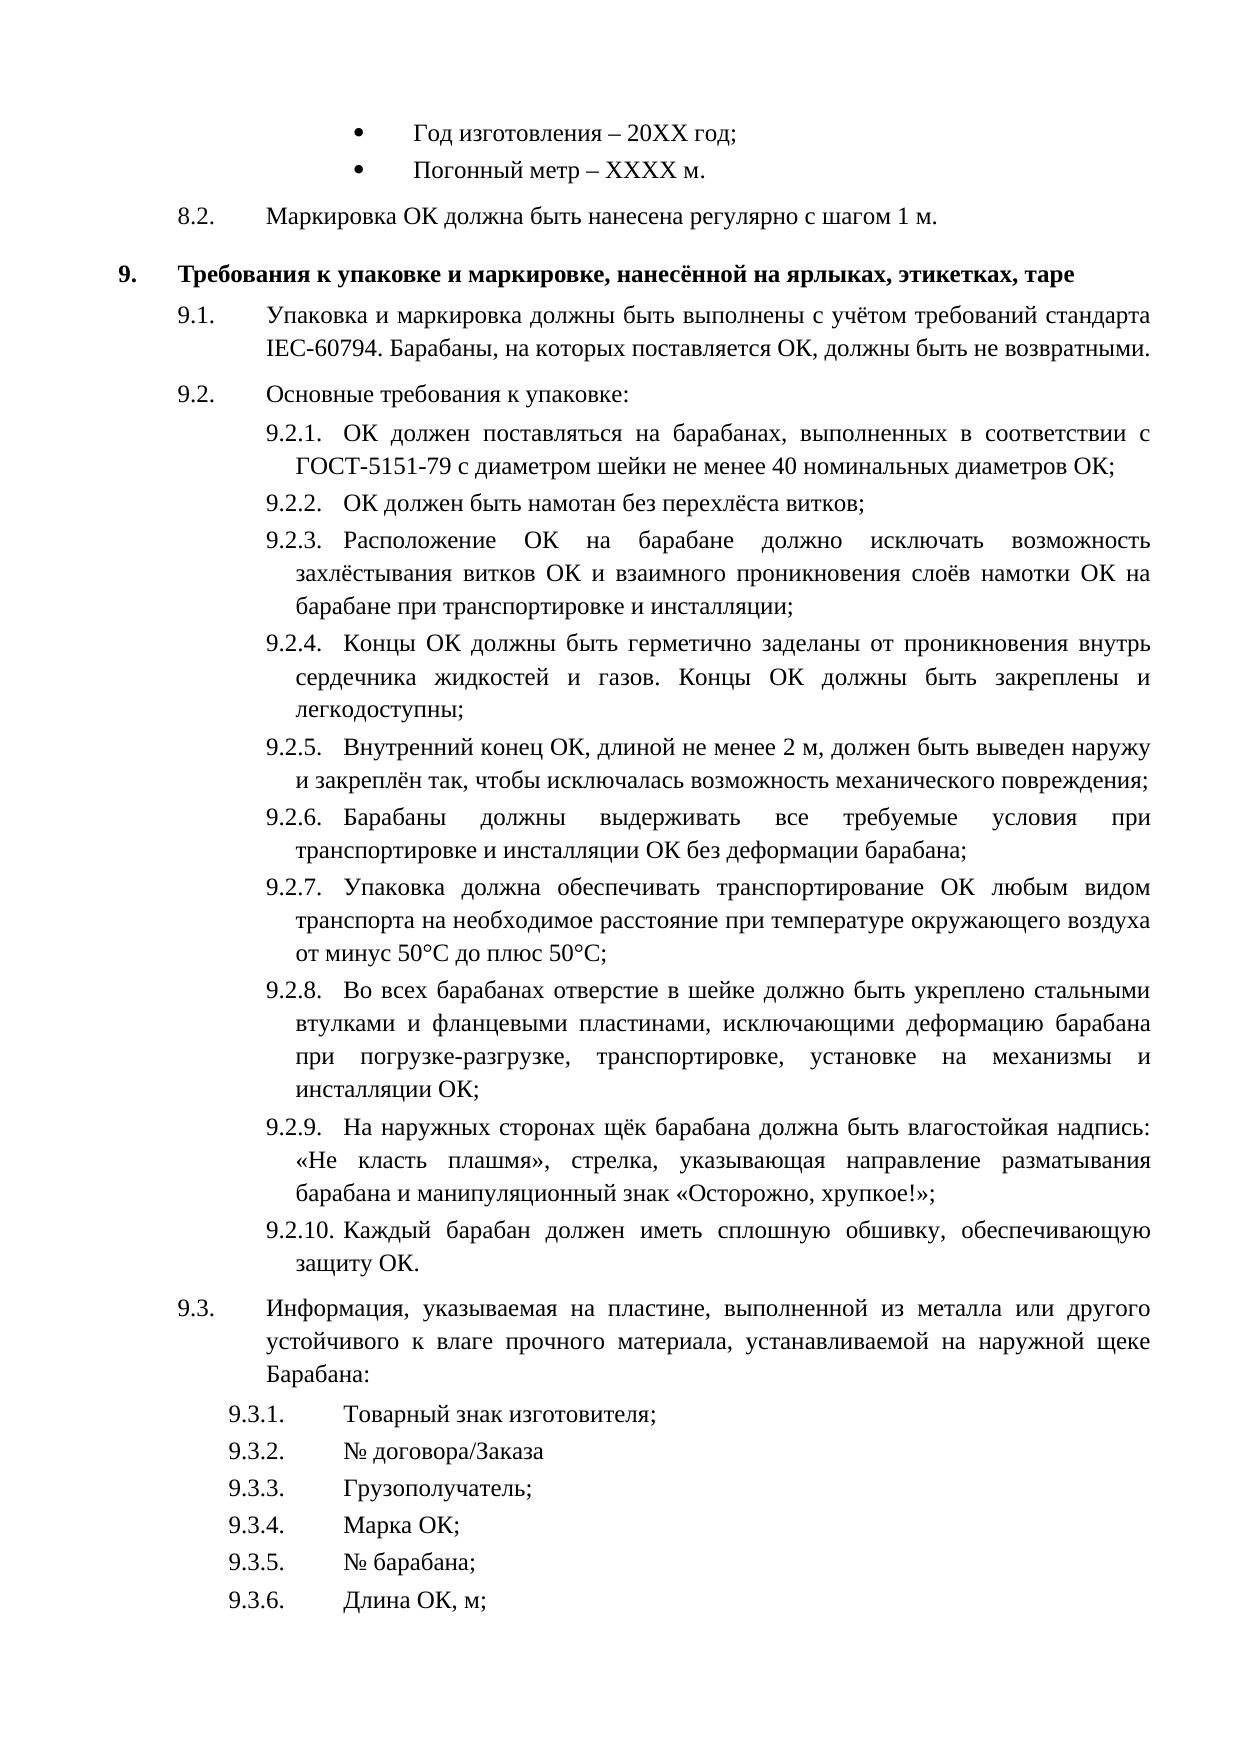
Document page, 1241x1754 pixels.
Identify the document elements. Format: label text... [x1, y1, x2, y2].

list Маркировка ОК должна быть нанесена регулярно с шагом 1 м. [118, 201, 1152, 229]
list Каждый барабан должен иметь сплошную обшивку, обеспечивающую защиту ОК. [266, 1215, 1152, 1277]
list № договора/Заказа [228, 1436, 1152, 1465]
list Информация, указываемая на пластине, выполненной из металла или другого устойчивого к влаге прочного материала, устанавливаемой на наружной щеке Барабана: [177, 1293, 1152, 1388]
list Концы ОК должны быть герметично заделаны от проникновения внутрь сердечника жидкостей и газов. Концы ОК должны быть закреплены и легкодоступны; [266, 628, 1152, 723]
list ОК должен поставляться на барабанах, выполненных в соответствии с ГОСТ-5151-79 с диаметром шейки не менее 40 номинальных диаметров ОК; [266, 418, 1152, 480]
list Барабаны должны выдерживать все требуемые условия при транспортировке и инсталляции ОК без деформации барабана; [266, 802, 1152, 864]
list № барабана; [228, 1547, 1152, 1576]
list Упаковка должна обеспечивать транспортирование ОК любым видом транспорта на необходимое расстояние при температуре окружающего воздуха от минус 50°С до плюс 50°С; [266, 872, 1152, 967]
list На наружных сторонах щёк барабана должна быть влагостойкая надпись: «Не класть плашмя», стрелка, указывающая направление разматывания барабана и манипуляционный знак «Осторожно, хрупкое!»; [266, 1112, 1152, 1206]
list Расположение ОК на барабане должно исключать возможность захлёстывания витков ОК и взаимного проникновения слоёв намотки ОК на барабане при транспортировке и инсталляции; [266, 525, 1152, 620]
list Основные требования к упаковке: [177, 379, 1152, 407]
list Год изготовления – 20ХХ год; [295, 118, 1152, 147]
list Во всех барабанах отверстие в шейке должно быть укреплено стальными втулками и фланцевыми пластинами, исключающими деформацию барабана при погрузке-разгрузке, транспортировке, установке на механизмы и инсталляции ОК; [266, 975, 1152, 1103]
list Товарный знак изготовителя; [228, 1399, 1152, 1427]
list Погонный метр – ХХХХ м. [295, 155, 1152, 184]
list Внутренний конец ОК, длиной не менее 2 м, должен быть выведен наружу и закреплён так, чтобы исключалась возможность механического повреждения; [266, 732, 1152, 793]
list Длина ОК, м; [228, 1585, 1152, 1613]
list Марка ОК; [228, 1510, 1152, 1539]
list Упаковка и маркировка должны быть выполнены с учётом требований стандарта IEC-60794. Барабаны, на которых поставляется ОК, должны быть не возвратными. [177, 300, 1152, 362]
list Требования к упаковке и маркировке, нанесённой на ярлыках, этикетках, таре [118, 259, 1152, 288]
list ОК должен быть намотан без перехлёста витков; [266, 488, 1152, 517]
list Грузополучатель; [228, 1473, 1152, 1502]
